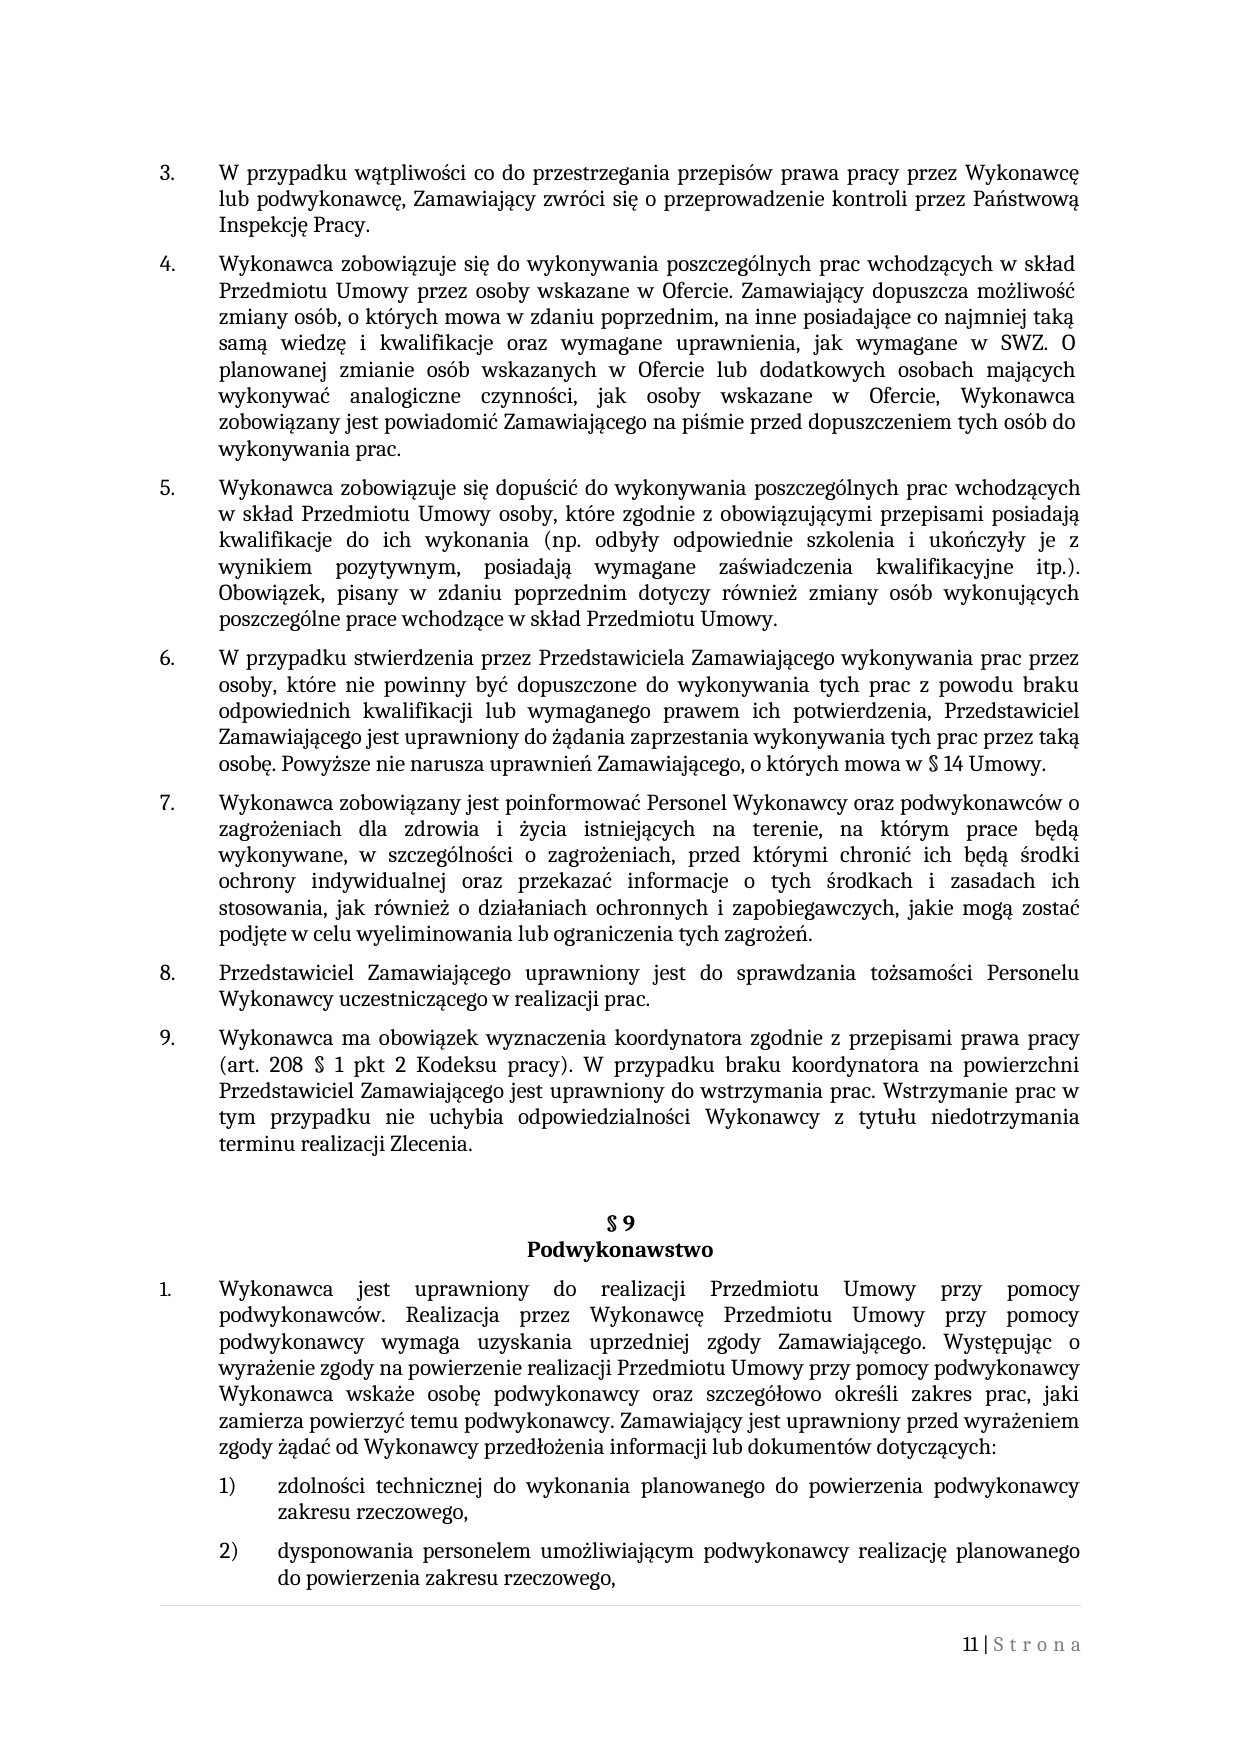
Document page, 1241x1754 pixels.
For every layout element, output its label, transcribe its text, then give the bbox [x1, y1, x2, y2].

text 7. Wykonawca zobowiązany jest poinformować Personel Wykonawcy oraz podwykonawców o zagrożeniach dla zdrowia i życia istniejących na terenie, na którym prace będą wykonywane, w szczególności o zagrożeniach, przed którymi chronić ich będą środki ochrony indywidualnej oraz przekazać informacje o tych środkach i zasadach ich stosowania, jak również o działaniach ochronnych i zapobiegawczych, jakie mogą zostać podjęte w celu wyeliminowania lub ograniczenia tych zagrożeń. [159, 789, 1081, 947]
text 8. Przedstawiciel Zamawiającego uprawniony jest do sprawdzania tożsamości Personelu Wykonawcy uczestniczącego w realizacji prac. [159, 960, 1081, 1013]
text 9. Wykonawca ma obowiązek wyznaczenia koordynatora zgodnie z przepisami prawa pracy (art. 208 § 1 pkt 2 Kodeksu pracy). W przypadku braku koordynatora na powierzchni Przedstawiciel Zamawiającego jest uprawniony do wstrzymania prac. Wstrzymanie prac w tym przypadku nie uchybia odpowiedzialności Wykonawcy z tytułu niedotrzymania terminu realizacji Zlecenia. [159, 1025, 1081, 1157]
text 4. Wykonawca zobowiązuje się do wykonywania poszczególnych prac wchodzących w skład Przedmiotu Umowy przez osoby wskazane w Ofercie. Zamawiający dopuszcza możliwość zmiany osób, o których mowa w zdaniu poprzednim, na inne posiadające co najmniej taką samą wiedzę i kwalifikacje oraz wymagane uprawnienia, jak wymagane w SWZ. O planowanej zmianie osób wskazanych w Ofercie lub dodatkowych osobach mających wykonywać analogiczne czynności, jak osoby wskazane w Ofercie, Wykonawca zobowiązany jest powiadomić Zamawiającego na piśmie przed dopuszczeniem tych osób do wykonywania prac. [159, 257, 1077, 462]
text 5. Wykonawca zobowiązuje się dopuścić do wykonywania poszczególnych prac wchodzących w skład Przedmiotu Umowy osoby, które zgodnie z obowiązującymi przepisami posiadają kwalifikacje do ich wykonania (np. odbyły odpowiednie szkolenia i ukończyły je z wynikiem pozytywnym, posiadają wymagane zaświadczenia kwalifikacyjne itp.). Obowiązek, pisany w zdaniu poprzednim dotyczy również zmiany osób wykonujących poszczególne prace wchodzące w skład Przedmiotu Umowy. [159, 474, 1081, 632]
text 2) dysponowania personelem umożliwiającym podwykonawcy realizację planowanego do powierzenia zakresu rzeczowego, [219, 1538, 1081, 1591]
text § 9 Podwykonawstwo [159, 1211, 1081, 1263]
list Wykonawca jest uprawniony do realizacji Przedmiotu Umowy przy pomocy podwykonawców. Realizacja przez Wykonawcę Przedmiotu Umowy przy pomocy podwykonawcy wymaga uzyskania uprzedniej zgody Zamawiającego. Występując o wyrażenie zgody na powierzenie realizacji Przedmiotu Umowy przy pomocy podwykonawcy Wykonawca wskaże osobę podwykonawcy oraz szczegółowo określi zakres prac, jaki zamierza powierzyć temu podwykonawcy. Zamawiający jest uprawniony przed wyrażeniem zgody żądać od Wykonawcy przedłożenia informacji lub dokumentów dotyczących: [159, 1276, 1081, 1460]
text 3. W przypadku wątpliwości co do przestrzegania przepisów prawa pracy przez Wykonawcę lub podwykonawcę, Zamawiający zwróci się o przeprowadzenie kontroli przez Państwową Inspekcję Pracy. [159, 159, 1081, 238]
text 1) zdolności technicznej do wykonania planowanego do powierzenia podwykonawcy zakresu rzeczowego, [219, 1473, 1081, 1526]
text 6. W przypadku stwierdzenia przez Przedstawiciela Zamawiającego wykonywania prac przez osoby, które nie powinny być dopuszczone do wykonywania tych prac z powodu braku odpowiednich kwalifikacji lub wymaganego prawem ich potwierdzenia, Przedstawiciel Zamawiającego jest uprawniony do żądania zaprzestania wykonywania tych prac przez taką osobę. Powyższe nie narusza uprawnień Zamawiającego, o których mowa w § 14 Umowy. [159, 645, 1081, 777]
